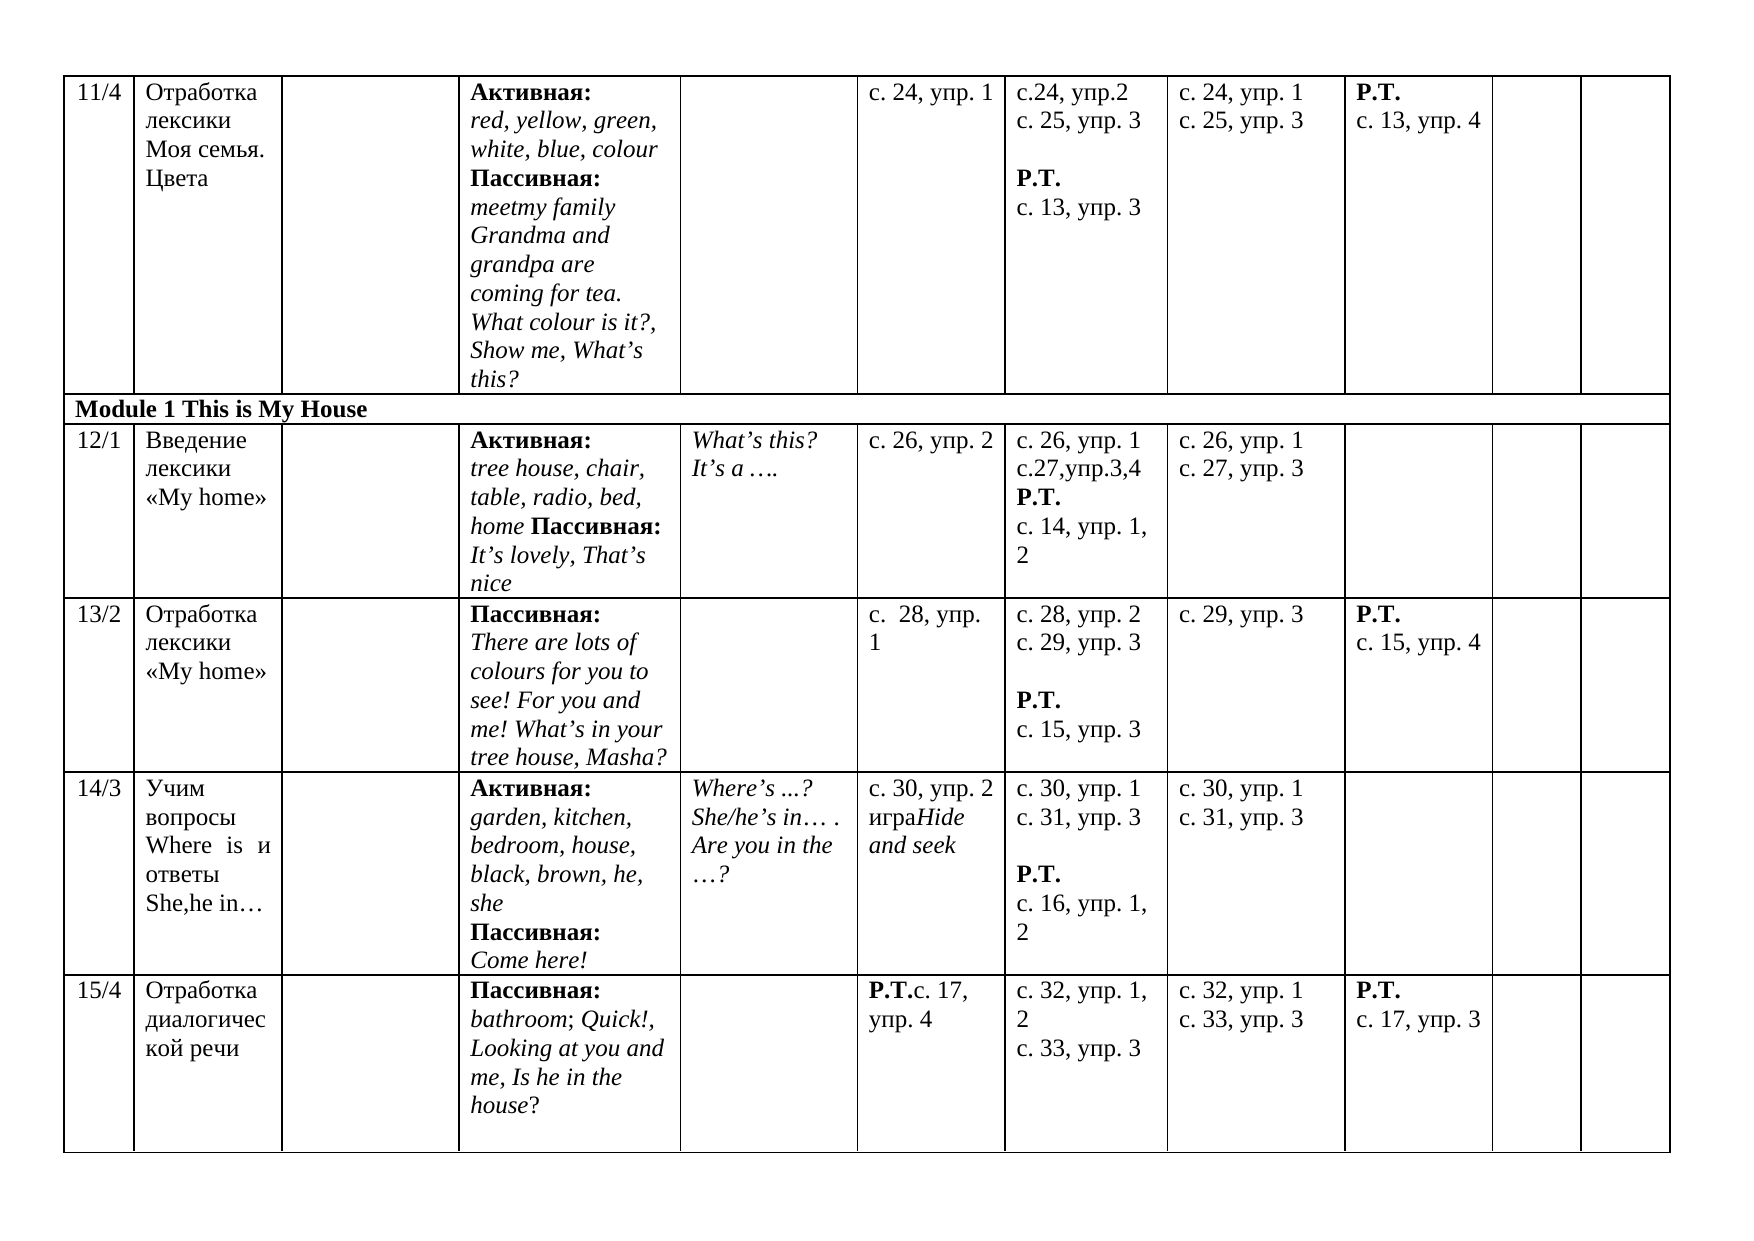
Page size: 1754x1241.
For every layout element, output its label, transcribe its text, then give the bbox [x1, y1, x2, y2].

table_cell [1493, 599, 1580, 771]
table_cell [1493, 77, 1580, 393]
table_cell Учим вопросы Where is и ответы She,he in… [135, 773, 281, 974]
table_cell [283, 976, 458, 1151]
table_cell 13/2 [65, 599, 133, 771]
table_cell [283, 77, 458, 393]
table_cell с. 28, упр. 2 с. 29, упр. 3 Р.Т. с. 15, упр. 3 [1006, 599, 1167, 771]
table_cell 12/1 [65, 425, 133, 597]
table_cell Пассивная: bathroom; Quick!, Looking at you and me, Is he in the house? [460, 976, 680, 1151]
table_cell с. 26, упр. 2 [858, 425, 1004, 597]
table_cell с. 26, упр. 1 с.27,упр.3,4 Р.Т. с. 14, упр. 1, 2 [1006, 425, 1167, 597]
table_cell [1346, 773, 1492, 974]
table_cell [1346, 425, 1492, 597]
table_cell [1493, 976, 1580, 1151]
table_cell 11/4 [65, 77, 133, 393]
table_cell What’s this? It’s a …. [681, 425, 857, 597]
table_cell Отработка лексики «My home» [135, 599, 281, 771]
table_cell Активная: garden, kitchen, bedroom, house, black, brown, he, she Пассивная: Сome here! [460, 773, 680, 974]
table_cell Активная: red, yellow, green, white, blue, colour Пассивная: meetmy family Grandma and grandpa are coming for tea. What colour is it?, Show me, What’s this? [460, 77, 680, 393]
table_cell Отработка диалогической речи [135, 976, 281, 1151]
table_cell с. 32, упр. 1, 2 с. 33, упр. 3 [1006, 976, 1167, 1151]
table_cell с.24, упр.2 с. 25, упр. 3 Р.Т. с. 13, упр. 3 [1006, 77, 1167, 393]
table_cell Р.Т. с. 17, упр. 3 [1346, 976, 1492, 1151]
table_cell с. 29, упр. 3 [1168, 599, 1344, 771]
table_cell 15/4 [65, 976, 133, 1151]
table_cell [1582, 773, 1669, 974]
table_cell Р.Т. с. 15, упр. 4 [1346, 599, 1492, 771]
table_cell Module 1 This is My House [65, 395, 1669, 423]
table_cell Введение лексики «My home» [135, 425, 281, 597]
table_cell Р.Т. с. 13, упр. 4 [1346, 77, 1492, 393]
table_cell Отработка лексики Моя семья. Цвета [135, 77, 281, 393]
table_cell с. 30, упр. 2 играHide and seek [858, 773, 1004, 974]
table_cell Пассивная: There are lots of colours for you to see! For you and me! What’s in your tree house, Masha? [460, 599, 680, 771]
table_cell с. 26, упр. 1 с. 27, упр. 3 [1168, 425, 1344, 597]
table_cell [1493, 425, 1580, 597]
table_cell Р.Т.с. 17, упр. 4 [858, 976, 1004, 1151]
table_cell [1582, 425, 1669, 597]
table_cell с. 30, упр. 1 с. 31, упр. 3 [1168, 773, 1344, 974]
table_cell [681, 77, 857, 393]
table_cell [283, 599, 458, 771]
table_cell с. 24, упр. 1 [858, 77, 1004, 393]
table_cell [1582, 77, 1669, 393]
table_cell Активная: tree house, chair, table, radio, bed, home Пассивная: It’s lovely, That’s nice [460, 425, 680, 597]
table_cell с. 24, упр. 1 с. 25, упр. 3 [1168, 77, 1344, 393]
table_cell 14/3 [65, 773, 133, 974]
table_cell [1582, 599, 1669, 771]
table_cell [1493, 773, 1580, 974]
table_cell с. 30, упр. 1 с. 31, упр. 3 Р.Т. с. 16, упр. 1, 2 [1006, 773, 1167, 974]
table_cell [1582, 976, 1669, 1151]
table_cell [283, 425, 458, 597]
table_cell с. 32, упр. 1 с. 33, упр. 3 [1168, 976, 1344, 1151]
table_cell с. 28, упр. 1 [858, 599, 1004, 771]
table_cell [283, 773, 458, 974]
table_cell [681, 976, 857, 1151]
table_cell Where’s ...? She/he’s in… . Are you in the …? [681, 773, 857, 974]
table_cell [681, 599, 857, 771]
